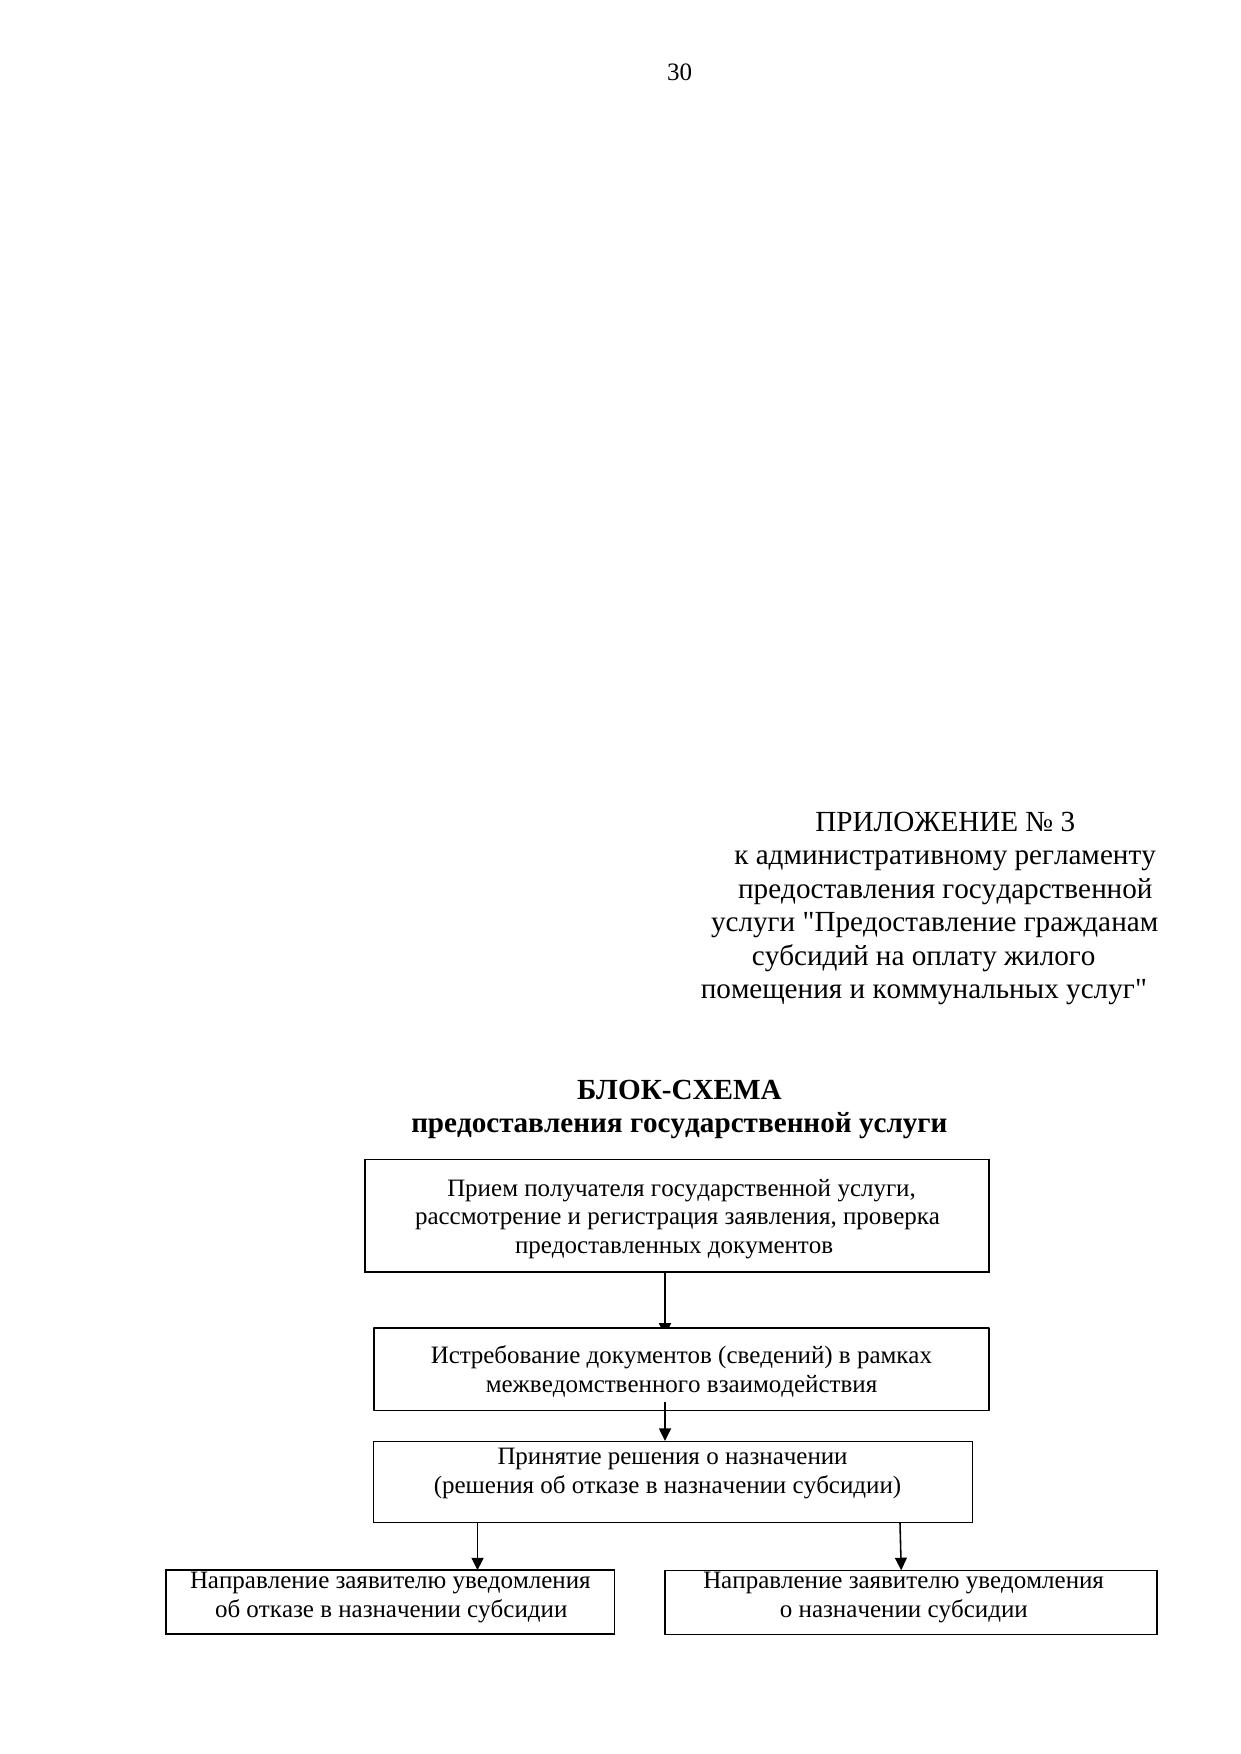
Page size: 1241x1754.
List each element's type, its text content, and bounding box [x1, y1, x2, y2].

text Прием получателя государственной услуги, [177, 1173, 1181, 1201]
text услуги "Предоставление гражданам [177, 904, 1181, 938]
text ПРИЛОЖЕНИЕ № 3 [709, 804, 1181, 837]
text к административному регламенту [709, 837, 1181, 871]
text предоставления государственной [709, 871, 1181, 904]
text предоставленных документов [177, 1230, 1181, 1259]
text предоставления государственной услуги [177, 1106, 1181, 1139]
text БЛОК-СХЕМА [177, 1072, 1181, 1106]
text Принятие решения о назначении [472, 1441, 1181, 1470]
text рассмотрение и регистрация заявления, проверка [177, 1201, 1181, 1230]
text помещения и коммунальных услуг" [177, 971, 1181, 1005]
text об отказе в назначении субсидии о назначении субсидии [177, 1594, 1181, 1623]
text субсидий на оплату жилого [177, 938, 1181, 971]
text (решения об отказе в назначении субсидии) [177, 1470, 1181, 1498]
text Направление заявителю уведомления Направление заявителю уведомления [177, 1566, 1181, 1594]
